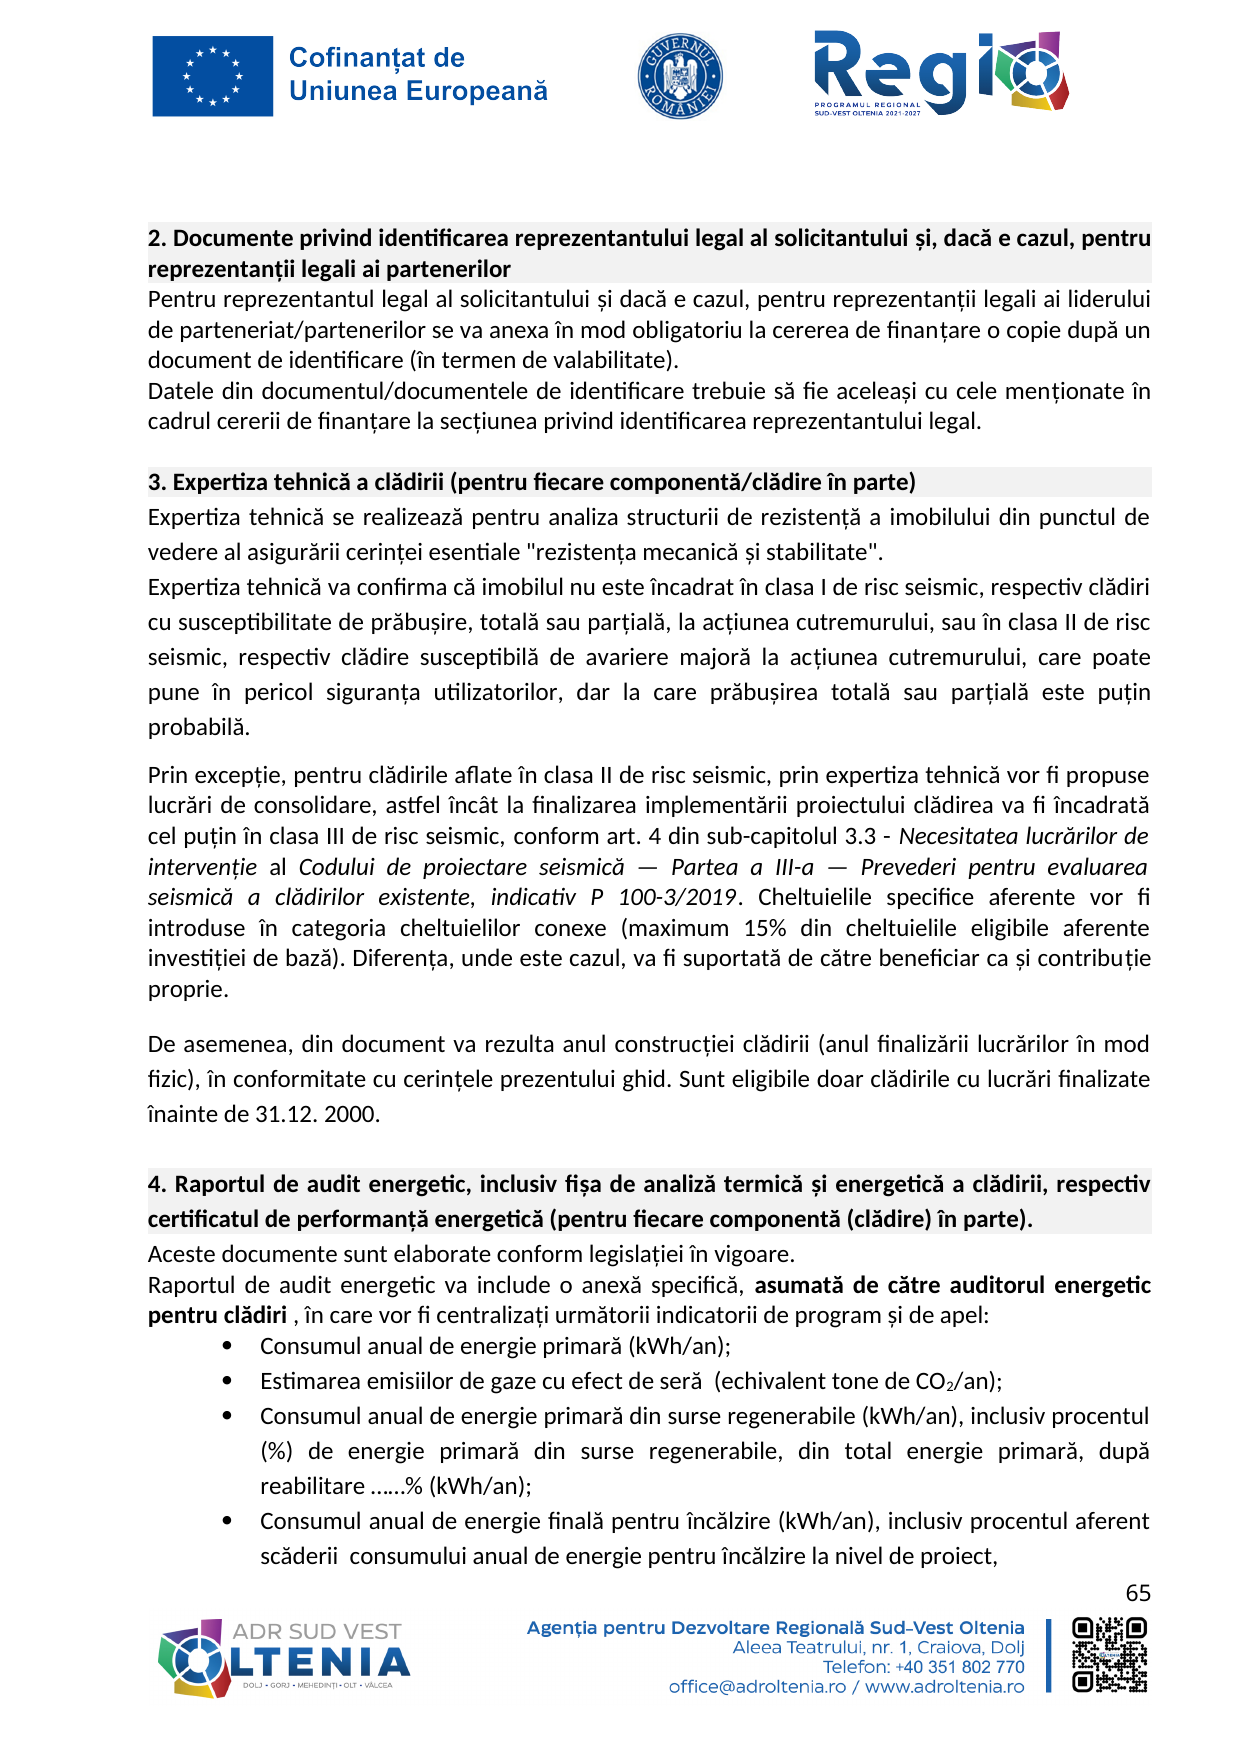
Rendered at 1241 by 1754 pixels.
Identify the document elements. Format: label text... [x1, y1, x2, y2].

text 3. Expertiza tehnică a clădirii (pentru fiecare componentă/clădire în parte) [148, 467, 1152, 497]
text 4. Raportul de audit energetic, inclusiv fişa de analiză termică şi energetică a clădirii, respectiv certificatul de performanţă energetică (pentru fiecare componentă (clădire) în parte). [148, 1168, 1152, 1234]
list Consumul anual de energie primară (kWh/an); [223, 1330, 1152, 1360]
text Expertiza tehnică va confirma că imobilul nu este încadrat în clasa I de risc seismic, respectiv clădiri cu susceptibilitate de prăbușire, totală sau parțială, la acțiunea cutremurului, sau în clasa II de risc seismic, respectiv clădire susceptibilă de avariere majoră la acțiunea cutremurului, care poate pune în pericol siguranța utilizatorilor, dar la care prăbușirea totală sau parțială este puțin probabilă. [148, 572, 1152, 742]
list Consumul anual de energie finală pentru încălzire (kWh/an), inclusiv procentul aferent scăderii consumului anual de energie pentru încălzire la nivel de proiect, [223, 1505, 1152, 1570]
list Consumul anual de energie primară din surse regenerabile (kWh/an), inclusiv procentul (%) de energie primară din surse regenerabile, din total energie primară, după reabilitare ……% (kWh/an); [223, 1400, 1152, 1500]
text Datele din documentul/documentele de identificare trebuie să fie aceleași cu cele menționate în cadrul cererii de finanțare la secțiunea privind identificarea reprezentantului legal. [148, 375, 1152, 436]
text Raportul de audit energetic va include o anexă specifică, asumată de către auditorul energetic pentru clădiri , în care vor fi centralizați următorii indicatorii de program și de apel: [148, 1269, 1152, 1330]
text Prin excepție, pentru clădirile aflate în clasa II de risc seismic, prin expertiza tehnică vor fi propuse lucrări de consolidare, astfel încât la finalizarea implementării proiectului clădirea va fi încadrată cel puțin în clasa III de risc seismic, conform art. 4 din sub-capitolul 3.3 - Necesitatea lucrărilor de intervenție al Codului de proiectare seismică — Partea a III-a — Prevederi pentru evaluarea seismică a clădirilor existente, indicativ P 100-3/2019. Cheltuielile specifice aferente vor fi introduse în categoria cheltuielilor conexe (maximum 15% din cheltuielile eligibile aferente investiției de bază). Diferența, unde este cazul, va fi suportată de către beneficiar ca și contribuție proprie. [148, 759, 1152, 1003]
text Pentru reprezentantul legal al solicitantului şi dacă e cazul, pentru reprezentanţii legali ai liderului de parteneriat/partenerilor se va anexa în mod obligatoriu la cererea de finanțare o copie după un document de identificare (în termen de valabilitate). [148, 283, 1152, 375]
text Aceste documente sunt elaborate conform legislaţiei în vigoare. [148, 1238, 1152, 1269]
picture [148, 1608, 1152, 1706]
text De asemenea, din document va rezulta anul construcției clădirii (anul finalizării lucrărilor în mod fizic), în conformitate cu cerințele prezentului ghid. Sunt eligibile doar clădirile cu lucrări finalizate înainte de 31.12. 2000. [148, 1028, 1152, 1129]
picture [812, 29, 1071, 119]
picture [147, 31, 550, 120]
text Expertiza tehnică se realizează pentru analiza structurii de rezistenţă a imobilului din punctul de vedere al asigurării cerinţei esentiale "rezistenţa mecanică şi stabilitate". [148, 502, 1152, 567]
picture [633, 31, 728, 121]
list Estimarea emisiilor de gaze cu efect de seră (echivalent tone de CO2/an); [223, 1365, 1152, 1395]
text 2. Documente privind identificarea reprezentantului legal al solicitantului şi, dacă e cazul, pentru reprezentanţii legali ai partenerilor [148, 222, 1152, 283]
